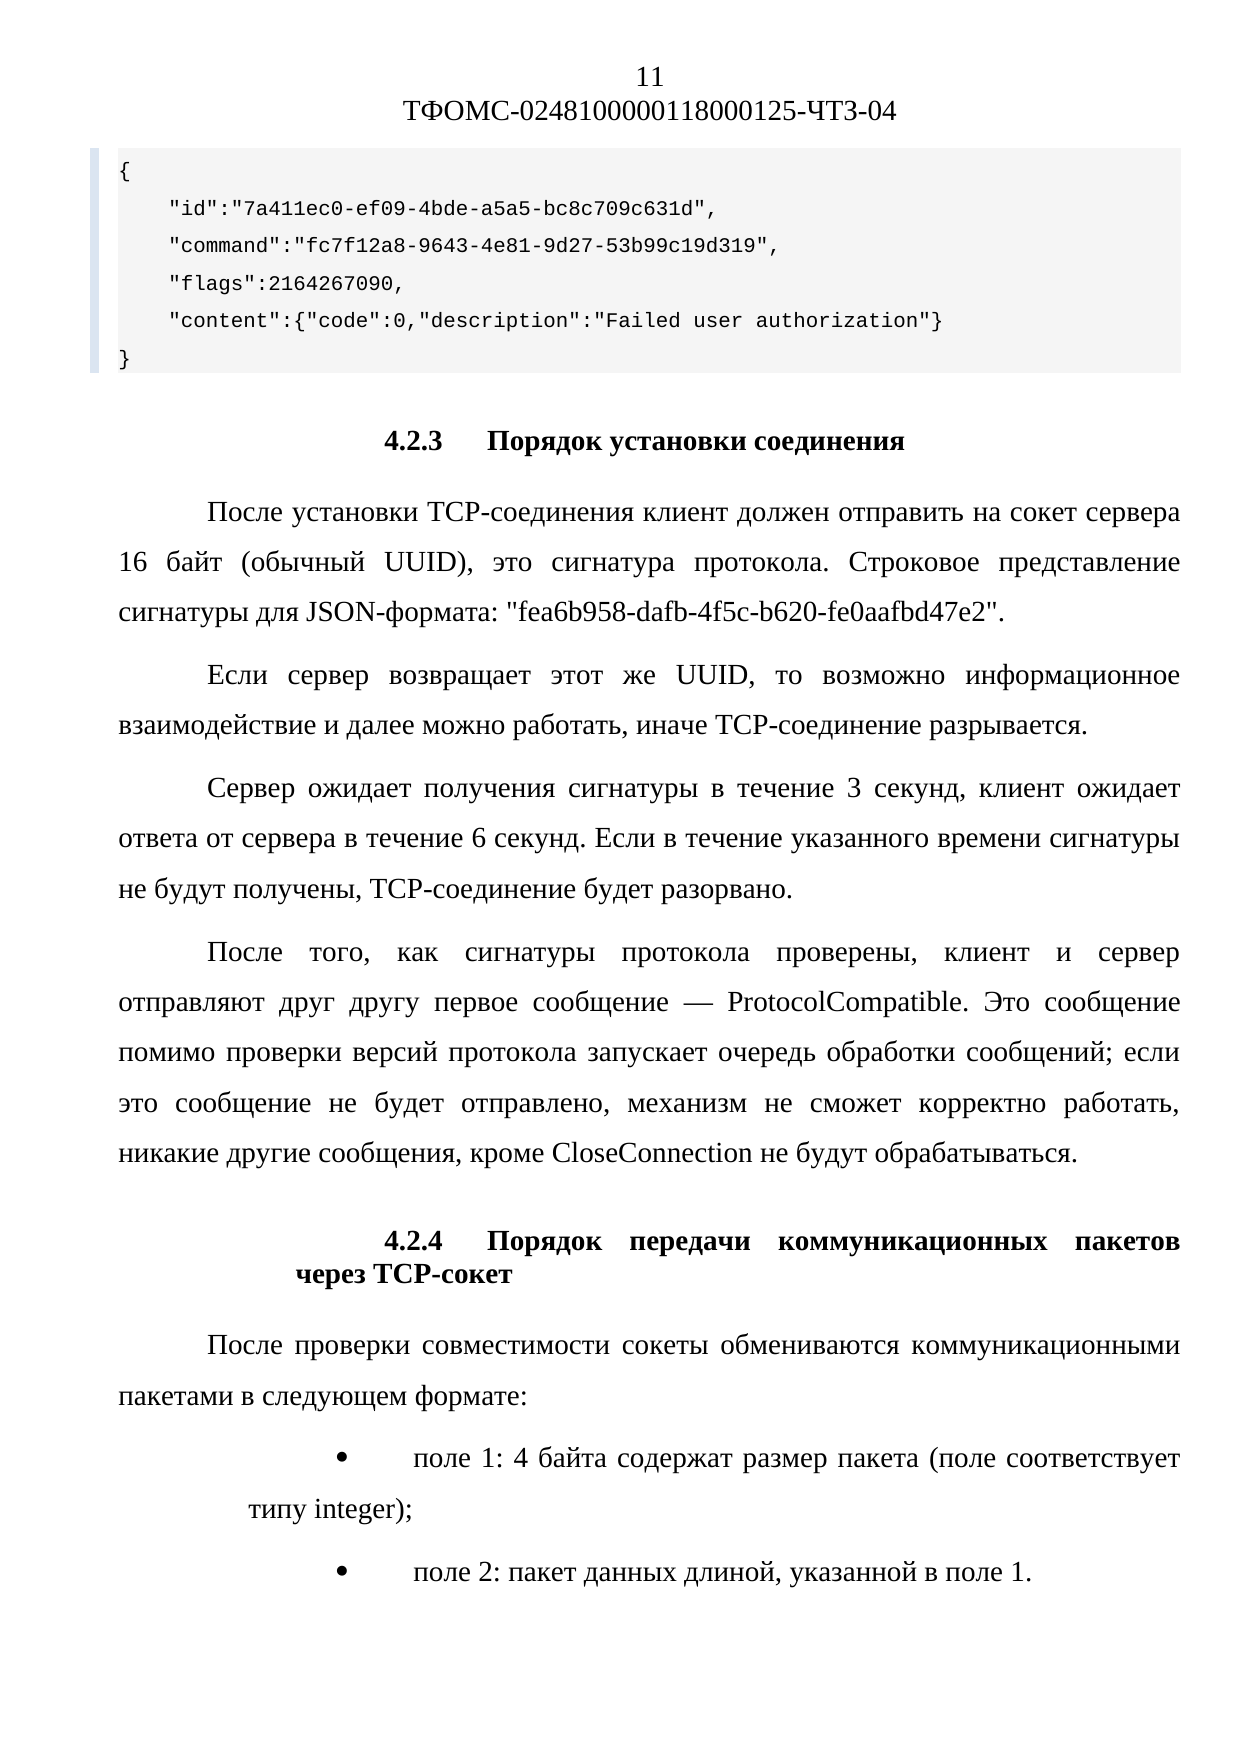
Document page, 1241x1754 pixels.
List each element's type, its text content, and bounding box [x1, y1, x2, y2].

list поле 1: 4 байта содержат размер пакета (поле соответствует типу integer); [248, 1441, 1181, 1524]
text { [118, 148, 1181, 185]
text } [118, 335, 1181, 373]
text "content":{"code":0,"description":"Failed user authorization"} [118, 298, 1181, 335]
text Если сервер возвращает этот же UUID, то возможно информационное взаимодействие и далее можно работать, иначе TCP-соединение разрывается. [118, 657, 1181, 741]
text "flags":2164267090, [118, 260, 1181, 298]
text "id":"7a411ec0-ef09-4bde-a5a5-bc8c709c631d", [118, 185, 1181, 223]
text После проверки совместимости сокеты обмениваются коммуникационными пакетами в следующем формате: [118, 1327, 1181, 1411]
subtitle Порядок передачи коммуникационных пакетов через TCP-сокет [295, 1223, 1181, 1290]
subtitle Порядок установки соединения [295, 423, 1181, 456]
text После того, как сигнатуры протокола проверены, клиент и сервер отправляют друг другу первое сообщение — ProtocolCompatible. Это сообщение помимо проверки версий протокола запускает очередь обработки сообщений; если это сообщение не будет отправлено, механизм не сможет корректно работать, никакие другие сообщения, кроме CloseConnection не будут обрабатываться. [118, 934, 1181, 1168]
text "command":"fc7f12a8-9643-4e81-9d27-53b99c19d319", [118, 223, 1181, 260]
list поле 2: пакет данных длиной, указанной в поле 1. [248, 1554, 1181, 1587]
text После установки TCP-соединения клиент должен отправить на сокет сервера 16 байт (обычный UUID), это сигнатура протокола. Строковое представление сигнатуры для JSON-формата: "fea6b958-dafb-4f5c-b620-fe0aafbd47e2". [118, 494, 1181, 628]
text Сервер ожидает получения сигнатуры в течение 3 секунд, клиент ожидает ответа от сервера в течение 6 секунд. Если в течение указанного времени сигнатуры не будут получены, TCP-соединение будет разорвано. [118, 770, 1181, 904]
